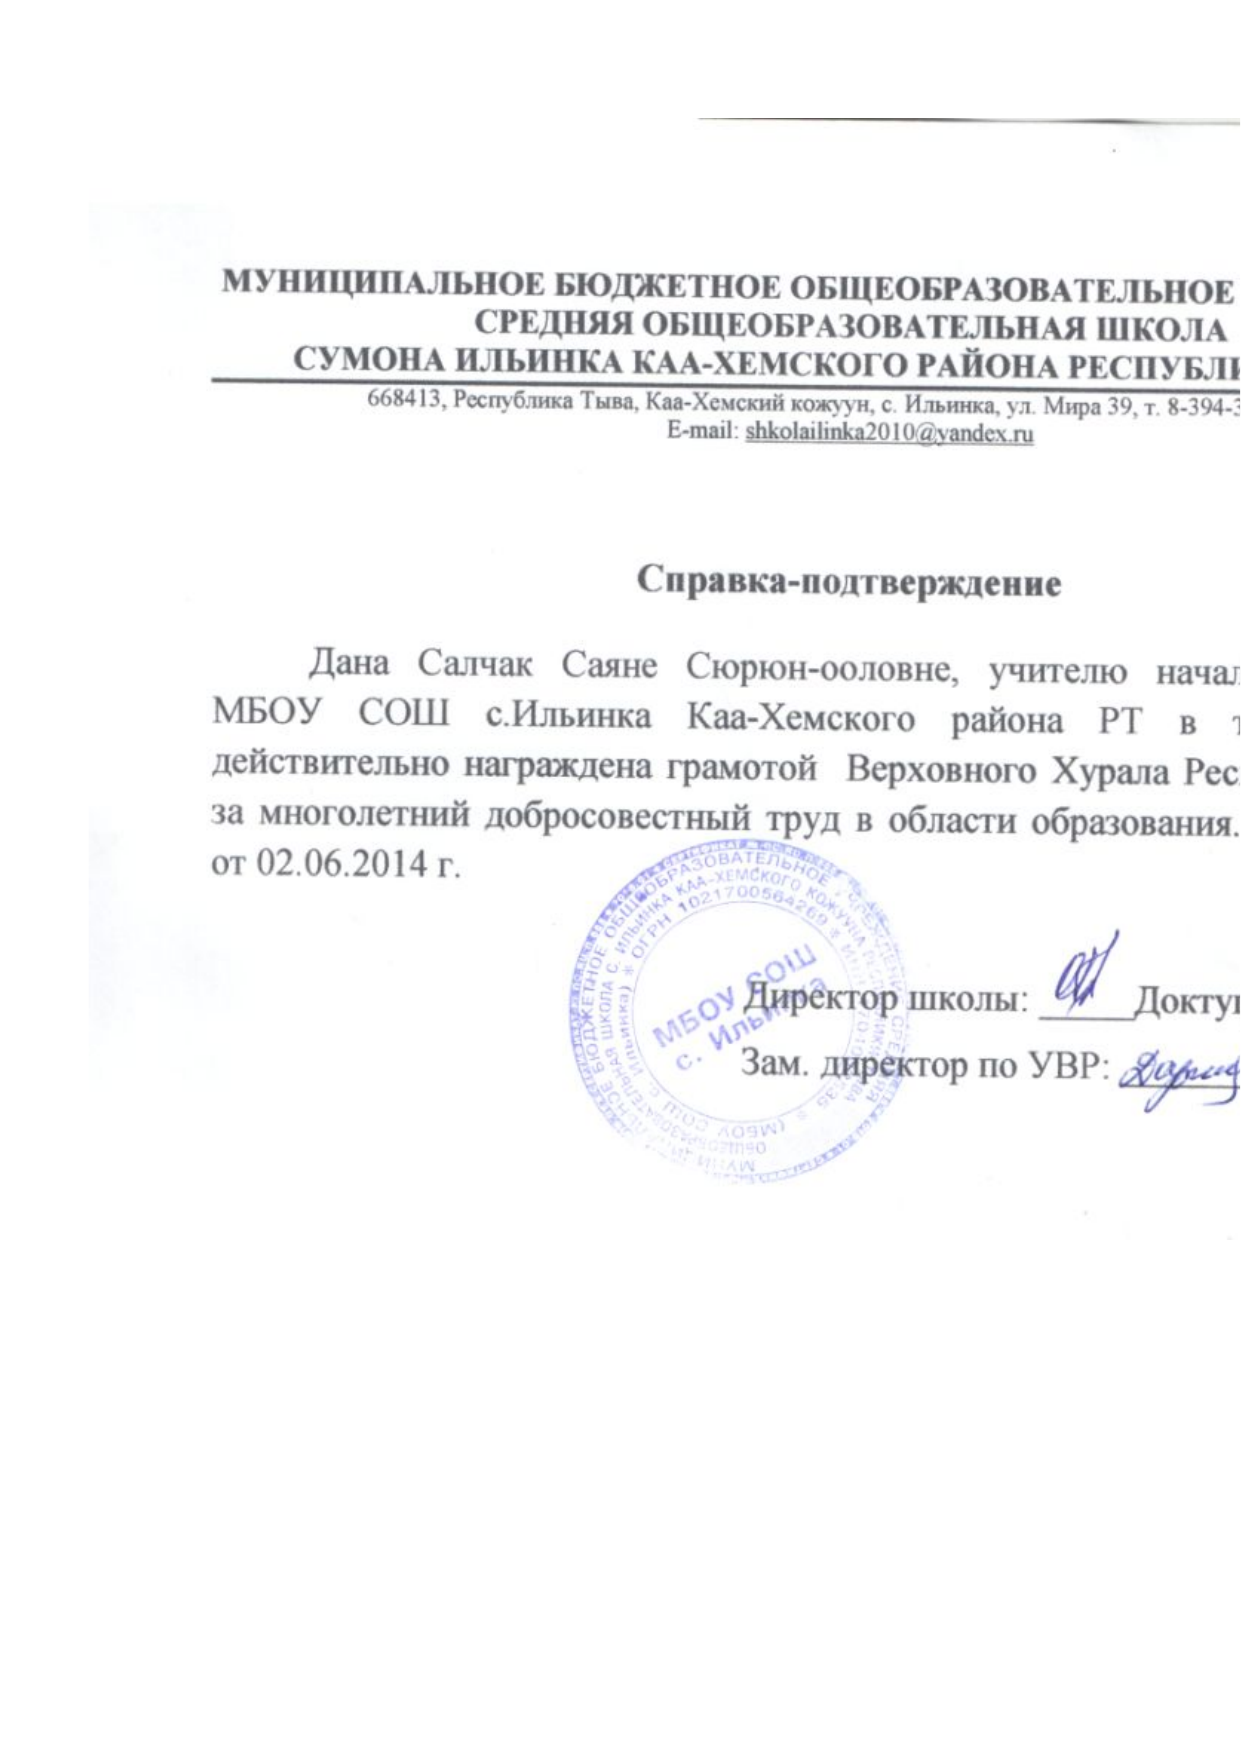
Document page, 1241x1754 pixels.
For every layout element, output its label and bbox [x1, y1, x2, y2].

picture [88, 118, 1241, 1240]
